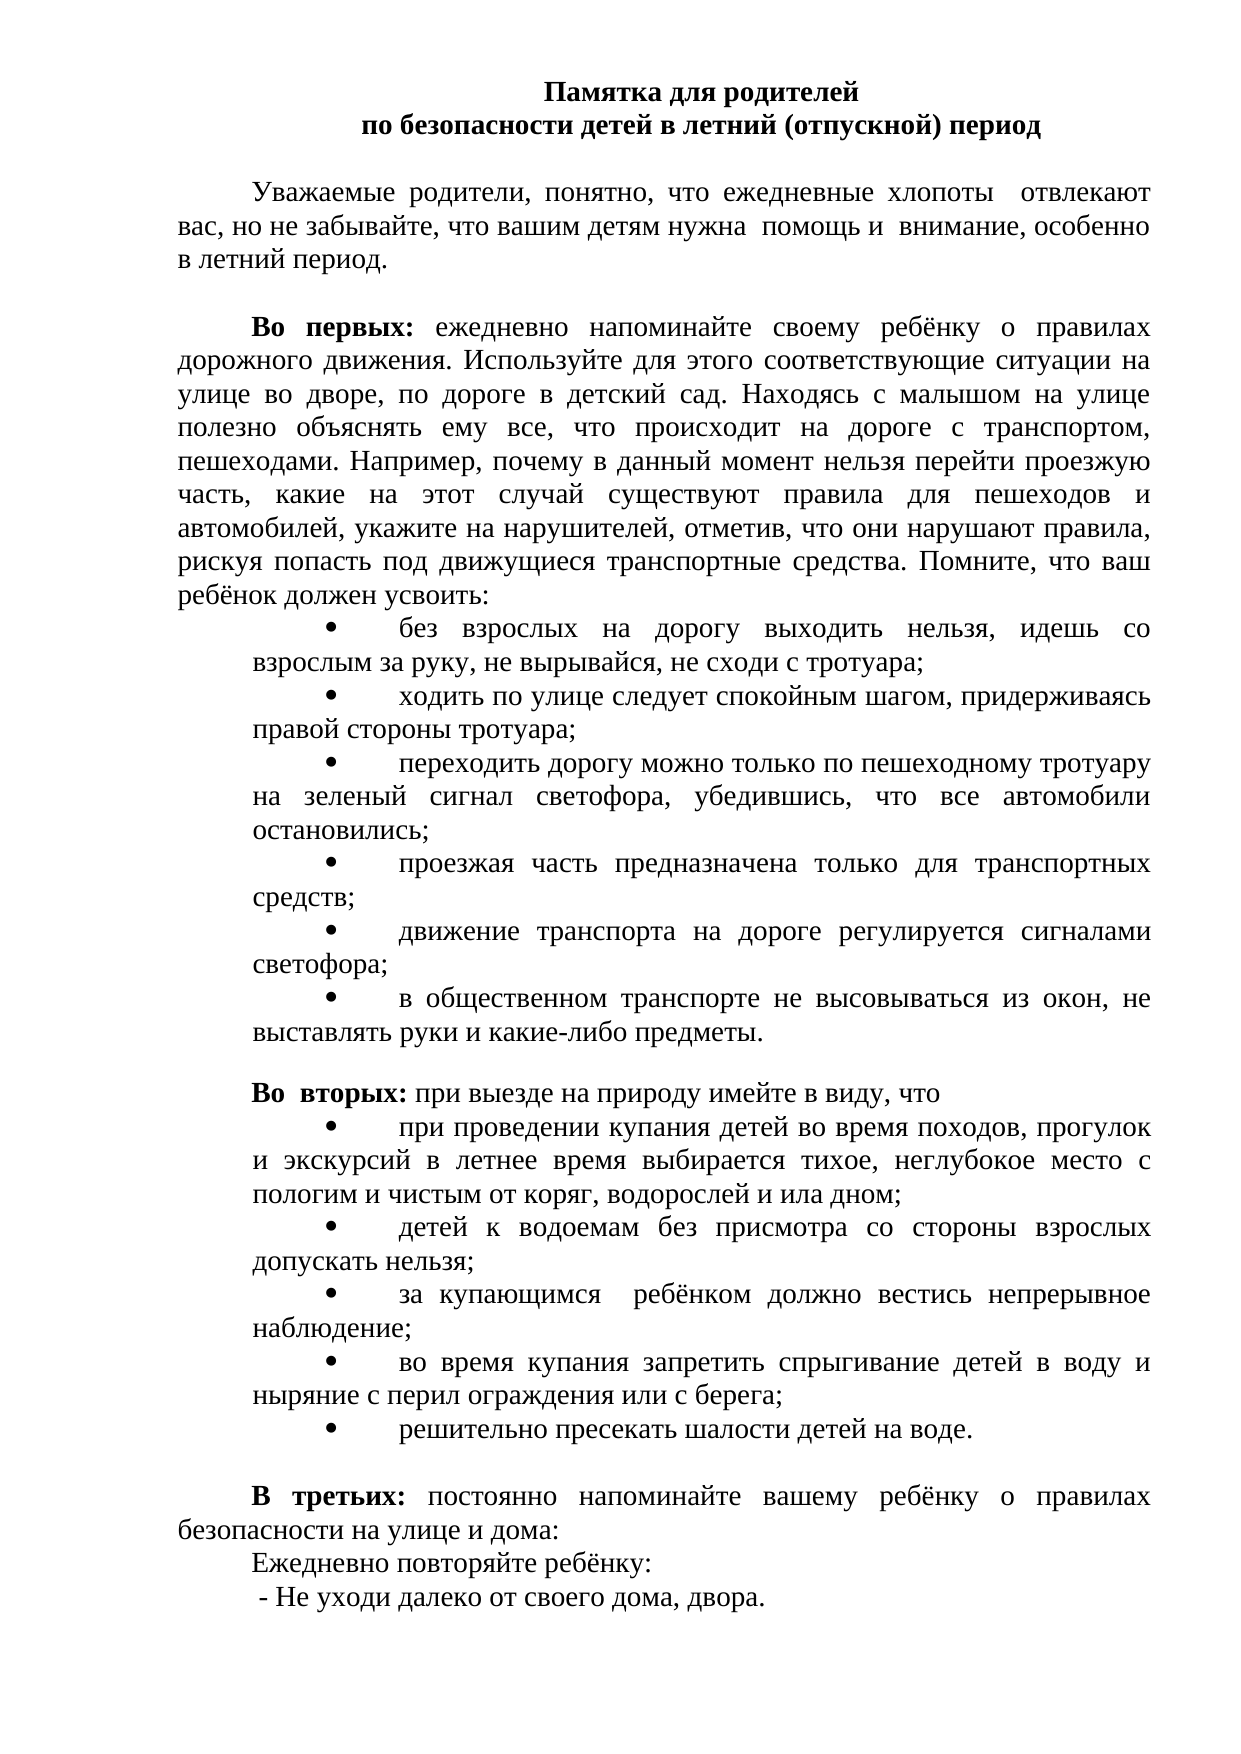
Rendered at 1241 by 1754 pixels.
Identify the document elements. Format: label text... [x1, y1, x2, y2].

text - Не уходи далеко от своего дома, двора. [177, 1579, 1152, 1612]
text Ежедневно повторяйте ребёнку: [177, 1545, 1152, 1579]
list движение транспорта на дороге регулируется сигналами светофора; [252, 913, 1152, 980]
list решительно пресекать шалости детей на воде. [252, 1411, 1152, 1445]
text Уважаемые родители, понятно, что ежедневные хлопоты отвлекают вас, но не забывайте, что вашим детям нужна помощь и внимание, особенно в летний период. [177, 174, 1152, 275]
list при проведении купания детей во время походов, прогулок и экскурсий в летнее время выбирается тихое, неглубокое место с пологим и чистым от коряг, водорослей и ила дном; [252, 1109, 1152, 1209]
list проезжая часть предназначена только для транспортных средств; [252, 846, 1152, 913]
text Памятка для родителей [177, 74, 1152, 107]
list детей к водоемам без присмотра со стороны взрослых допускать нельзя; [252, 1209, 1152, 1277]
list в общественном транспорте не высовываться из окон, не выставлять руки и какие-либо предметы. [252, 980, 1152, 1047]
list за купающимся ребёнком должно вестись непрерывное наблюдение; [252, 1277, 1152, 1344]
text по безопасности детей в летний (отпускной) период [177, 107, 1152, 141]
text Во вторых: при выезде на природу имейте в виду, что [177, 1075, 1152, 1109]
text В третьих: постоянно напоминайте вашему ребёнку о правилах безопасности на улице и дома: [177, 1478, 1152, 1545]
list без взрослых на дорогу выходить нельзя, идешь со взрослым за руку, не вырывайся, не сходи с тротуара; [252, 611, 1152, 678]
text Во первых: ежедневно напоминайте своему ребёнку о правилах дорожного движения. Используйте для этого соответствующие ситуации на улице во дворе, по дороге в детский сад. Находясь с малышом на улице полезно объяснять ему все, что происходит на дороге с транспортом, пешеходами. Например, почему в данный момент нельзя перейти проезжую часть, какие на этот случай существуют правила для пешеходов и автомобилей, укажите на нарушителей, отметив, что они нарушают правила, рискуя попасть под движущиеся транспортные средства. Помните, что ваш ребёнок должен усвоить: [177, 309, 1152, 611]
list ходить по улице следует спокойным шагом, придерживаясь правой стороны тротуара; [252, 678, 1152, 745]
list переходить дорогу можно только по пешеходному тротуару на зеленый сигнал светофора, убедившись, что все автомобили остановились; [252, 745, 1152, 846]
list во время купания запретить спрыгивание детей в воду и ныряние с перил ограждения или с берега; [252, 1344, 1152, 1411]
